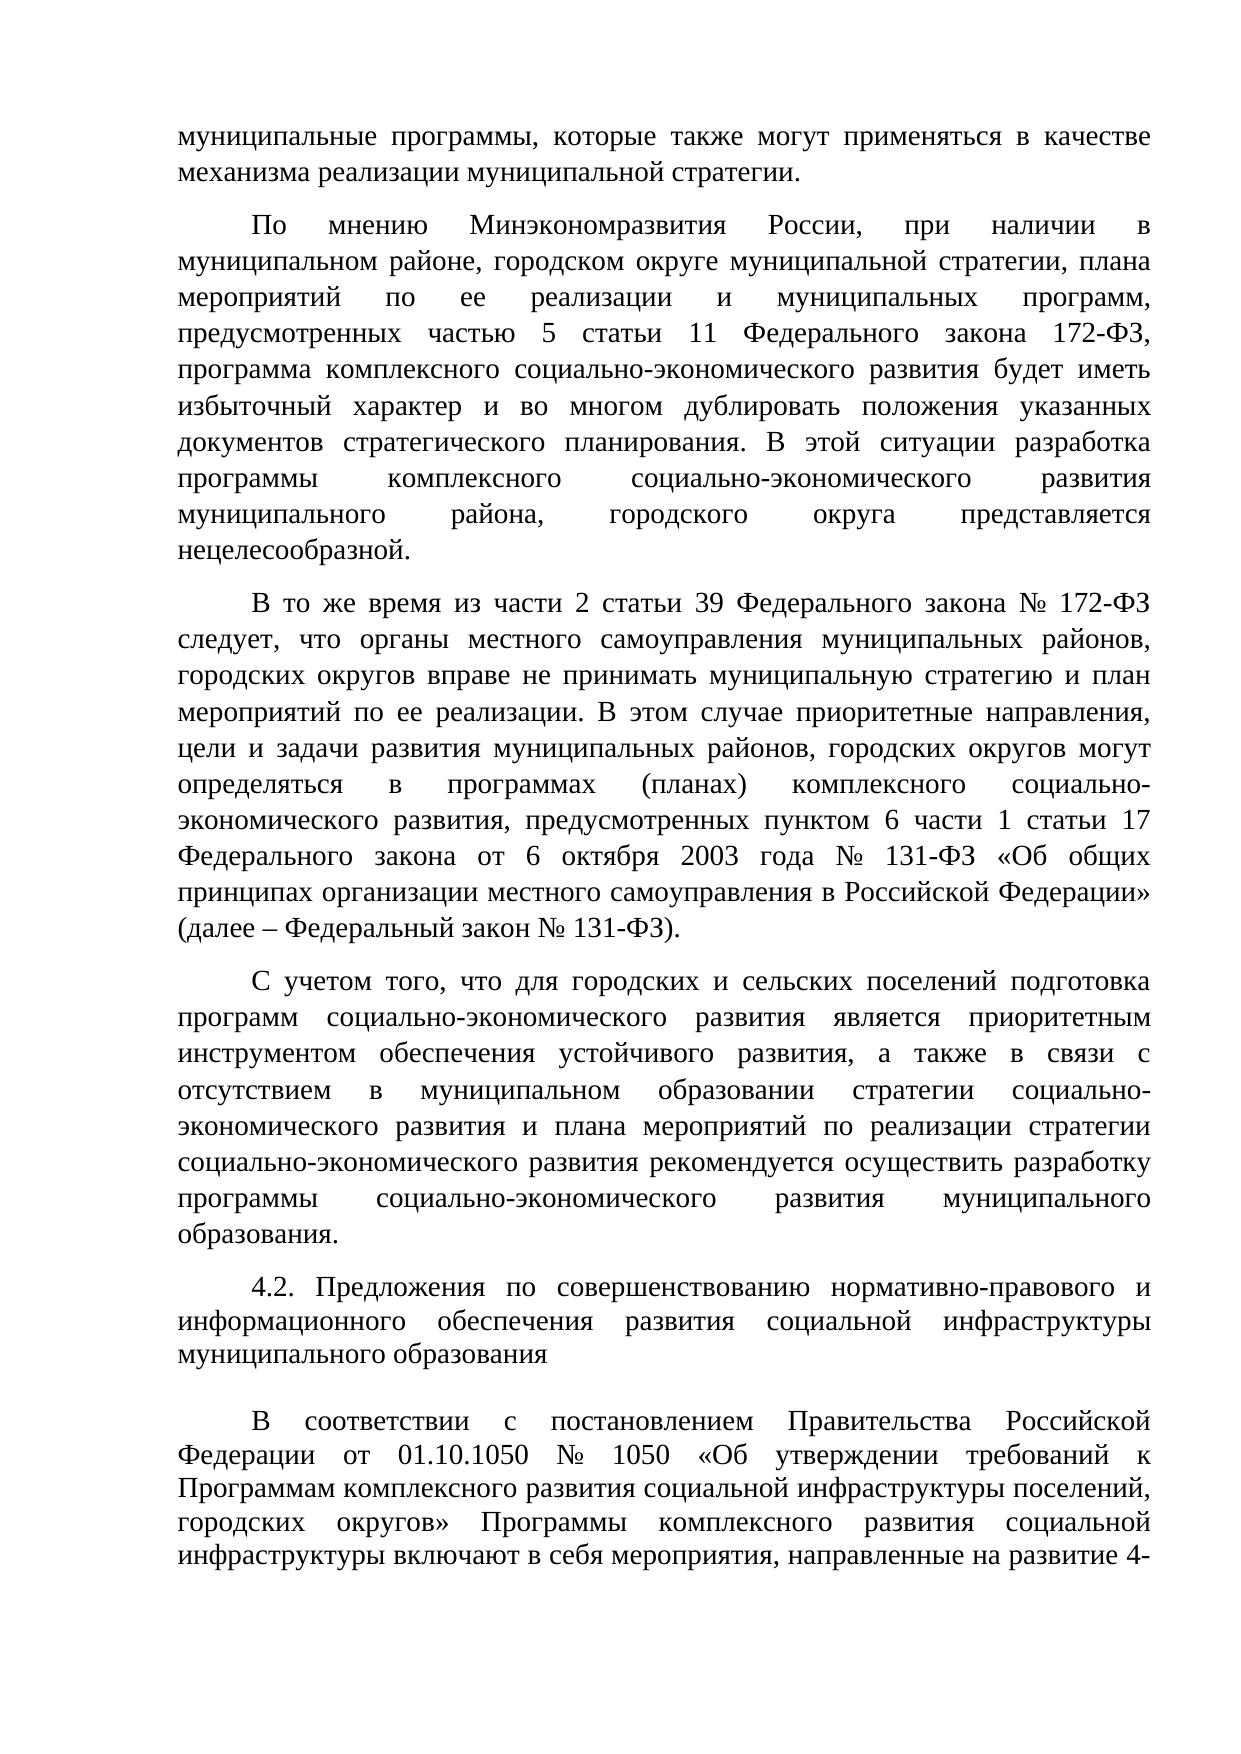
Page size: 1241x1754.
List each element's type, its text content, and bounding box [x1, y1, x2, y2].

text С учетом того, что для городских и сельских поселений подготовка программ социально-экономического развития является приоритетным инструментом обеспечения устойчивого развития, а также в связи с отсутствием в муниципальном образовании стратегии социально-экономического развития и плана мероприятий по реализации стратегии социально-экономического развития рекомендуется осуществить разработку программы социально-экономического развития муниципального образования. [177, 963, 1152, 1250]
text По мнению Минэкономразвития России, при наличии в муниципальном районе, городском округе муниципальной стратегии, плана мероприятий по ее реализации и муниципальных программ, предусмотренных частью 5 статьи 11 Федерального закона 172-ФЗ, программа комплексного социально-экономического развития будет иметь избыточный характер и во многом дублировать положения указанных документов стратегического планирования. В этой ситуации разработка программы комплексного социально-экономического развития муниципального района, городского округа представляется нецелесообразной. [177, 207, 1152, 566]
text В то же время из части 2 статьи 39 Федерального закона № 172-ФЗ следует, что органы местного самоуправления муниципальных районов, городских округов вправе не принимать муниципальную стратегию и план мероприятий по ее реализации. В этом случае приоритетные направления, цели и задачи развития муниципальных районов, городских округов могут определяться в программах (планах) комплексного социально-экономического развития, предусмотренных пунктом 6 части 1 статьи 17 Федерального закона от 6 октября 2003 года № 131-ФЗ «Об общих принципах организации местного самоуправления в Российской Федерации» (далее – Федеральный закон № 131-ФЗ). [177, 585, 1152, 944]
text 4.2. Предложения по совершенствованию нормативно-правового и информационного обеспечения развития социальной инфраструктуры муниципального образования [177, 1269, 1152, 1370]
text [177, 118, 1152, 188]
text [177, 1403, 1152, 1571]
